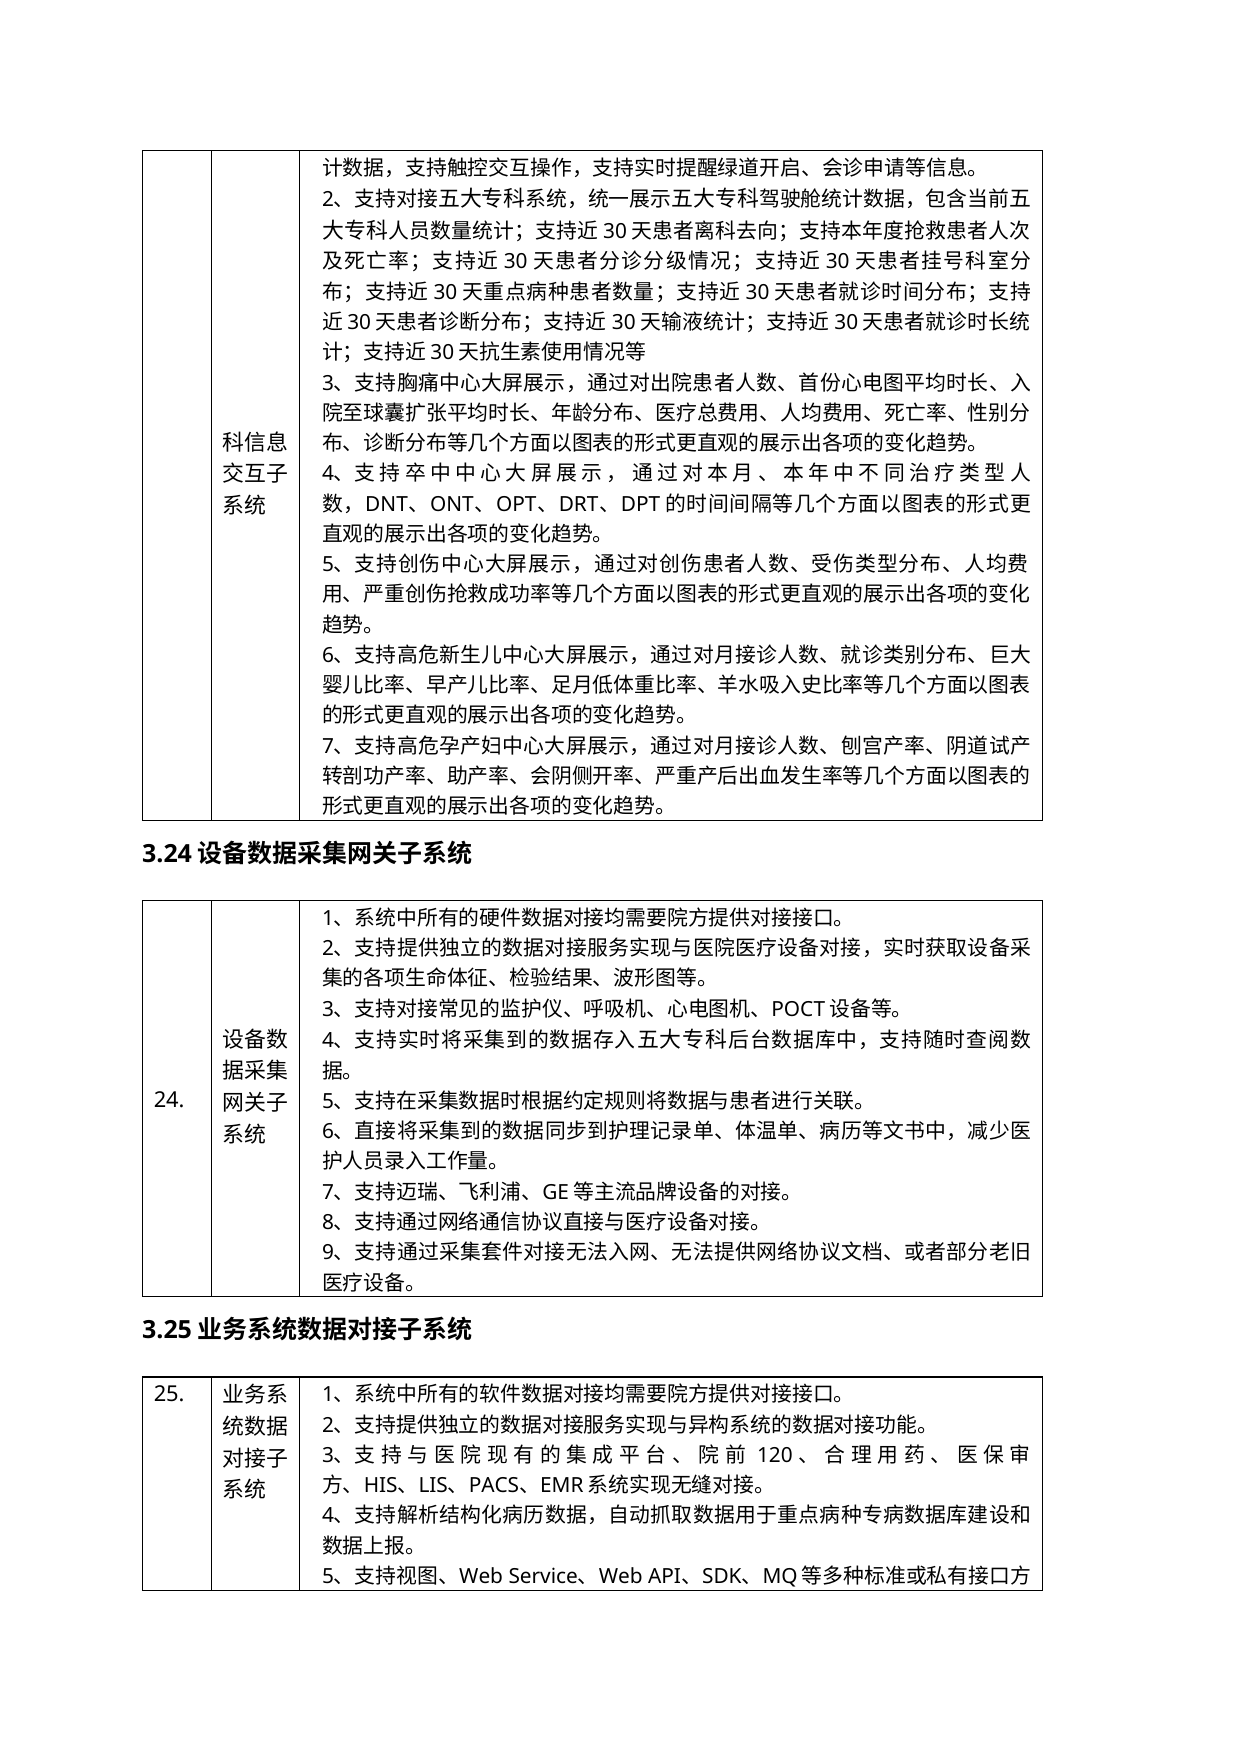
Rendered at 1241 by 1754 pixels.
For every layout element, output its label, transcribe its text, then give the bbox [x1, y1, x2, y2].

table_header [143, 1378, 211, 1589]
table_header [143, 151, 211, 819]
table_header 设备数据采集网关子系统 [212, 901, 299, 1296]
table_header 系统中所有的硬件数据对接均需要院方提供对接接口。 支持提供独立的数据对接服务实现与医院医疗设备对接，实时获取设备采集的各项生命体征、检验结果、波形图等。 支持对接常见的监护仪、呼吸机、心电图机、POCT设备等。 支持实时将采集到的数据存入五大专科后台数据库中，支持随时查阅数据。 支持在采集数据时根据约定规则将数据与患者进行关联。 直接将采集到的数据同步到护理记录单、体温单、病历等文书中，减少医护人员录入工作量。 支持迈瑞、飞利浦、GE等主流品牌设备的对接。 支持通过网络通信协议直接与医疗设备对接。 支持通过采集套件对接无法入网、无法提供网络协议文档、或者部分老旧医疗设备。 [300, 901, 1042, 1296]
subtitle 3.24设备数据采集网关子系统 [142, 833, 1098, 869]
table_header 五大专科信息交互子系统 [212, 151, 299, 819]
table_header 业务系统数据对接子系统 [212, 1378, 299, 1589]
subtitle 3.25业务系统数据对接子系统 [142, 1309, 1098, 1346]
table_header [143, 901, 211, 1296]
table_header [300, 151, 1042, 819]
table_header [300, 1378, 1042, 1589]
